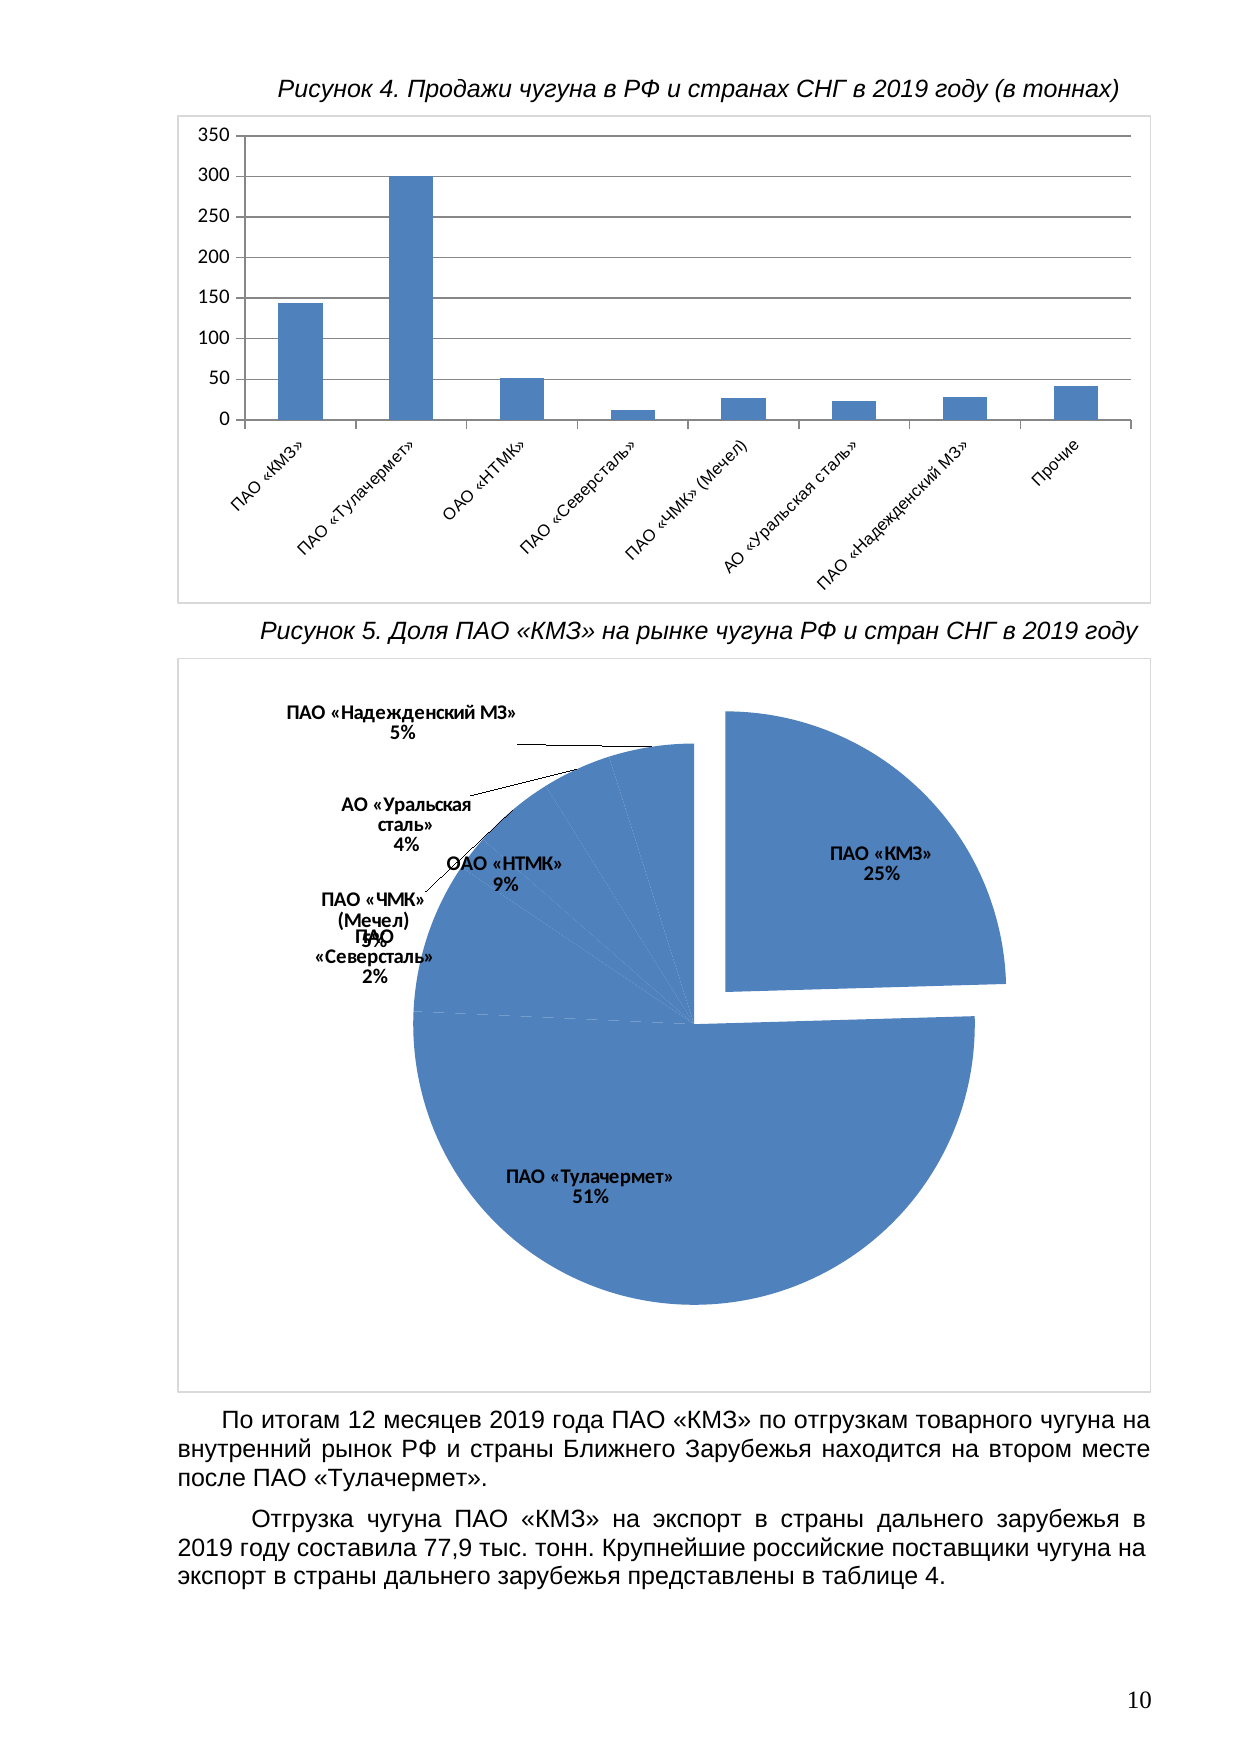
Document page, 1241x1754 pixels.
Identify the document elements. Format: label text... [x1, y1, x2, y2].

text По итогам 12 месяцев 2019 года ПАО «КМЗ» по отгрузкам товарного чугуна на внутренний рынок РФ и страны Ближнего Зарубежья находится на втором месте после ПАО «Тулачермет». [177, 1405, 1152, 1491]
text Отгрузка чугуна ПАО «КМЗ» на экспорт в страны дальнего зарубежья в 2019 году составила 77,9 тыс. тонн. Крупнейшие российские поставщики чугуна на экспорт в страны дальнего зарубежья представлены в таблице 4. [177, 1504, 1147, 1590]
text Рисунок 4. Продажи чугуна в РФ и странах СНГ в 2019 году (в тоннах) [177, 74, 1147, 103]
text Рисунок 5. Доля ПАО «КМЗ» на рынке чугуна РФ и стран СНГ в 2019 году [177, 616, 1147, 645]
